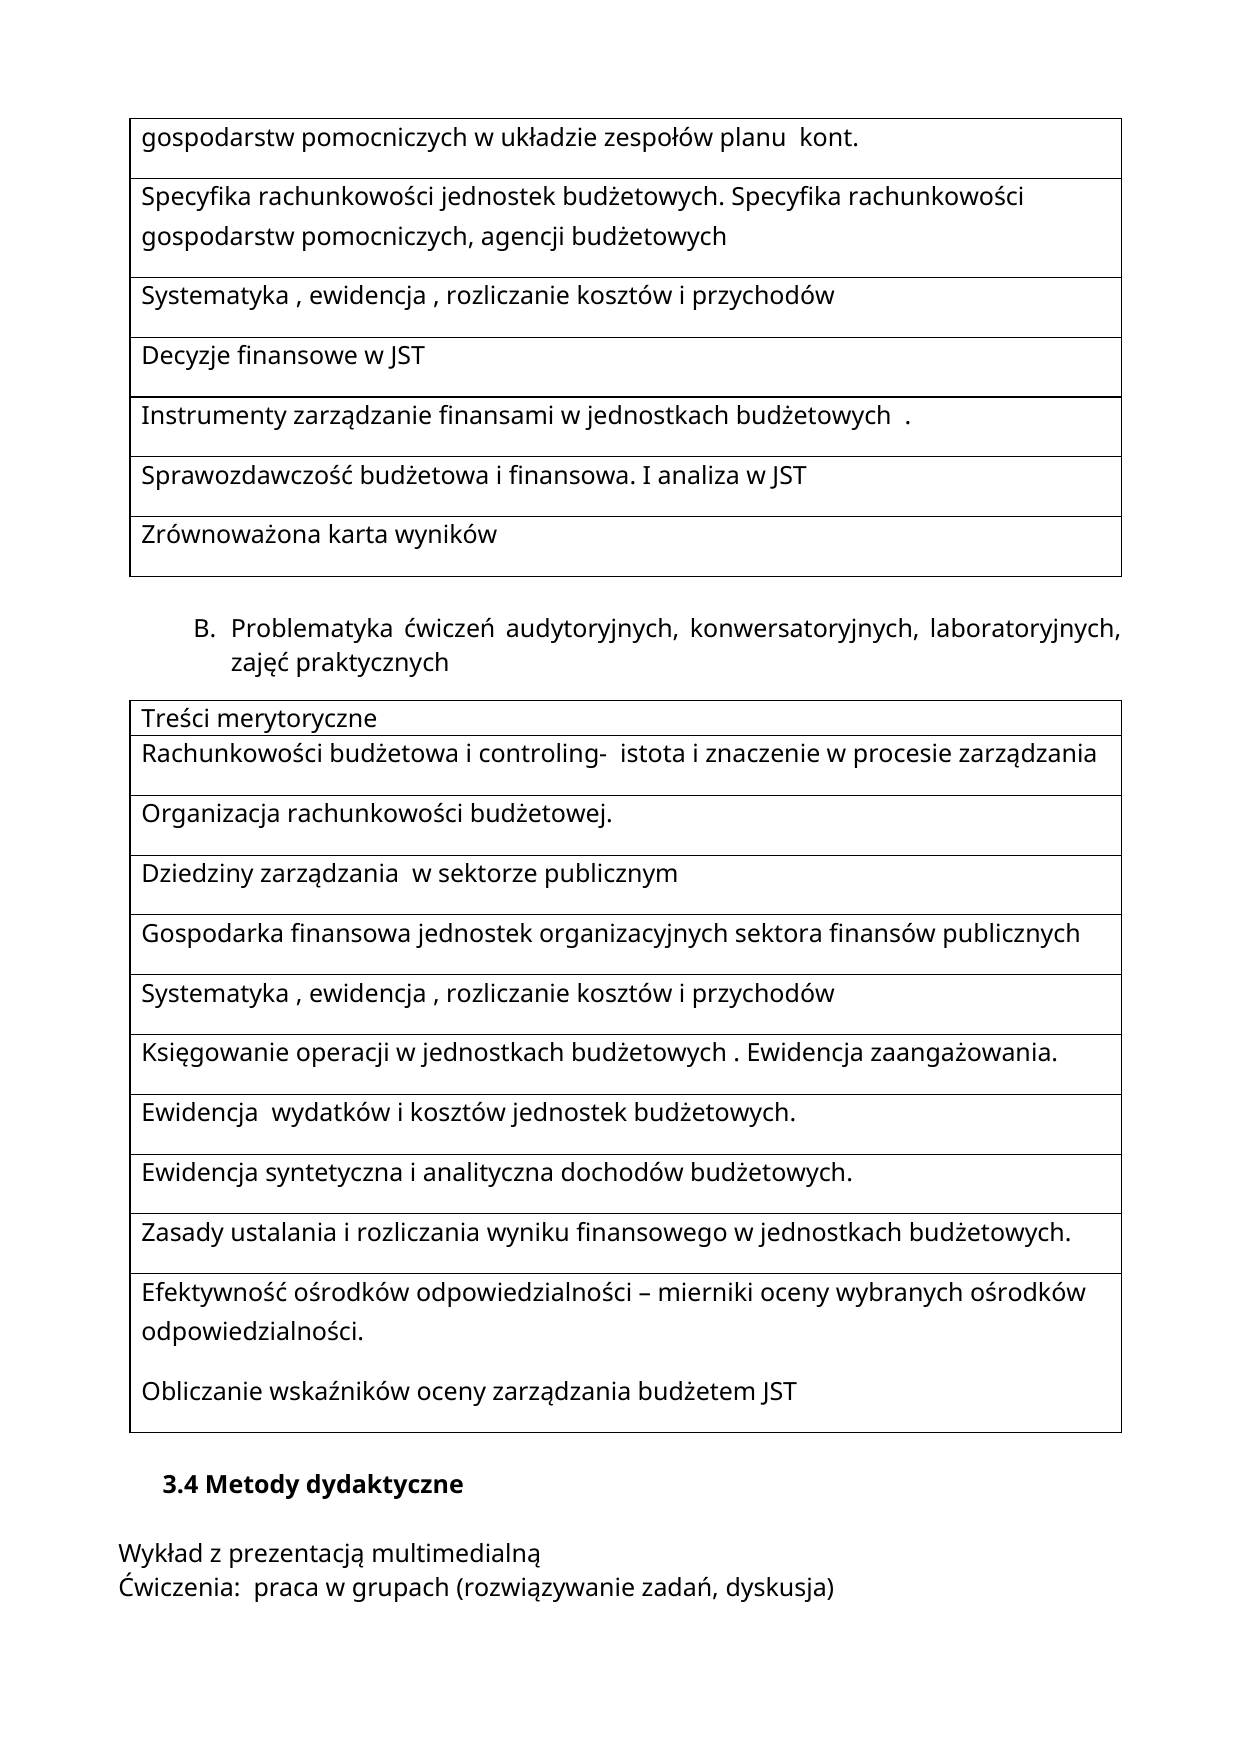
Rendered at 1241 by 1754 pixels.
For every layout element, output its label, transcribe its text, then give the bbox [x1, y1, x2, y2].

table_cell Systematyka , ewidencja , rozliczanie kosztów i przychodów [131, 975, 1121, 1034]
table_cell Ewidencja wydatków i kosztów jednostek budżetowych. [131, 1095, 1121, 1153]
table_cell Organizacja rachunkowości budżetowej. [131, 796, 1121, 854]
table_cell Księgowanie operacji w jednostkach budżetowych . Ewidencja zaangażowania. [131, 1035, 1121, 1094]
table_cell Instrumenty zarządzanie finansami w jednostkach budżetowych . [131, 398, 1121, 456]
text Wykład z prezentacją multimedialną [118, 1535, 1122, 1569]
table_cell Systematyka , ewidencja , rozliczanie kosztów i przychodów [131, 278, 1121, 337]
table_cell Specyfika rachunkowości jednostek budżetowych. Specyfika rachunkowości gospodarstw pomocniczych, agencji budżetowych [131, 179, 1121, 277]
table_cell Gospodarka finansowa jednostek organizacyjnych sektora finansów publicznych [131, 915, 1121, 974]
table_cell Efektywność ośrodków odpowiedzialności – mierniki oceny wybranych ośrodków odpowiedzialności. Obliczanie wskaźników oceny zarządzania budżetem JST [131, 1274, 1121, 1432]
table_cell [131, 119, 1121, 178]
table_cell Rachunkowości budżetowa i controling- istota i znaczenie w procesie zarządzania [131, 736, 1121, 795]
table_cell Ewidencja syntetyczna i analityczna dochodów budżetowych. [131, 1155, 1121, 1213]
text Ćwiczenia: praca w grupach (rozwiązywanie zadań, dyskusja) [118, 1569, 1122, 1603]
list Problematyka ćwiczeń audytoryjnych, konwersatoryjnych, laboratoryjnych, zajęć praktycznych [193, 611, 1122, 679]
table_cell Zrównoważona karta wyników [131, 517, 1121, 576]
text 3.4 Metody dydaktyczne [162, 1467, 1122, 1501]
table_cell Dziedziny zarządzania w sektorze publicznym [131, 856, 1121, 914]
table_header Treści merytoryczne [131, 701, 1121, 735]
table_cell Zasady ustalania i rozliczania wyniku finansowego w jednostkach budżetowych. [131, 1214, 1121, 1273]
table_cell Sprawozdawczość budżetowa i finansowa. I analiza w JST [131, 457, 1121, 516]
table_cell Decyzje finansowe w JST [131, 338, 1121, 396]
